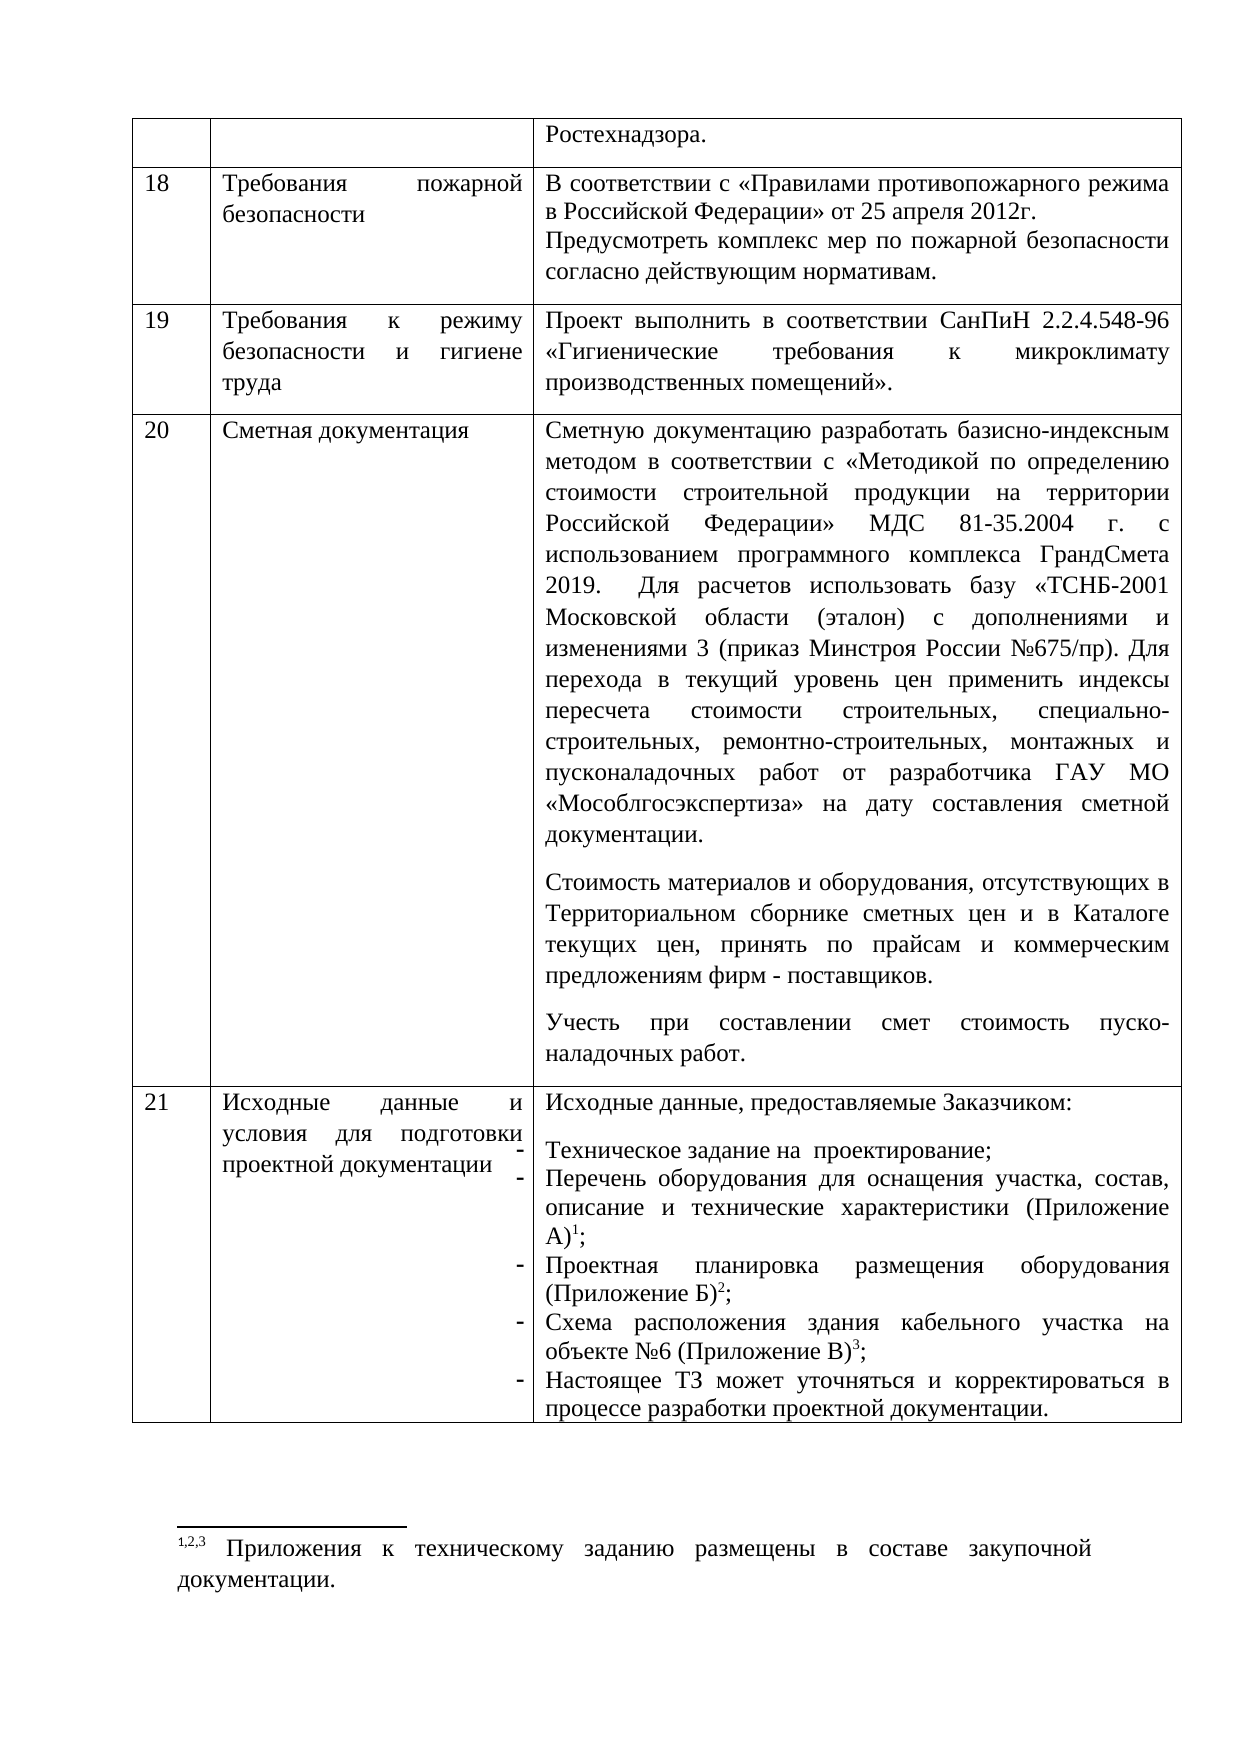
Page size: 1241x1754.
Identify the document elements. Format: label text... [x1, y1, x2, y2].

table_cell 20 [133, 415, 210, 1086]
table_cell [534, 119, 1181, 167]
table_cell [211, 119, 533, 167]
table_cell 21 [133, 1087, 210, 1422]
table_cell Сметная документация [211, 415, 533, 1086]
table_cell 18 [133, 168, 210, 304]
table_cell В соответствии с «Правилами противопожарного режима в Российской Федерации» от 25 апреля 2012г. Предусмотреть комплекс мер по пожарной безопасности согласно действующим нормативам. [534, 168, 1181, 304]
table_cell Требования к режиму безопасности и гигиене труда [211, 305, 533, 414]
table_cell Сметную документацию разработать базисно-индексным методом в соответствии с «Методикой по определению стоимости строительной продукции на территории Российской Федерации» МДС 81-35.2004 г. с использованием программного комплекса ГрандСмета 2019. Для расчетов использовать базу «ТСНБ-2001 Московской области (эталон) с дополнениями и изменениями 3 (приказ Минстроя России №675/пр). Для перехода в текущий уровень цен применить индексы пересчета стоимости строительных, специально-строительных, ремонтно-строительных, монтажных и пусконаладочных работ от разработчика ГАУ МО «Мособлгосэкспертиза» на дату составления сметной документации. Стоимость материалов и оборудования, отсутствующих в Территориальном сборнике сметных цен и в Каталоге текущих цен, принять по прайсам и коммерческим предложениям фирм - поставщиков. Учесть при составлении смет стоимость пуско-наладочных работ. [534, 415, 1181, 1086]
table_cell Исходные данные, предоставляемые Заказчиком: Техническое задание на проектирование; Перечень оборудования для оснащения участка, состав, описание и технические характеристики (Приложение А); Проектная планировка размещения оборудования (Приложение Б)2; Схема расположения здания кабельного участка на объекте №6 (Приложение В)3; Настоящее ТЗ может уточняться и корректироваться в процессе разработки проектной документации. [534, 1087, 1181, 1422]
table_cell 19 [133, 305, 210, 414]
table_cell Проект выполнить в соответствии СанПиН 2.2.4.548-96 «Гигиенические требования к микроклимату производственных помещений». [534, 305, 1181, 414]
table_cell Исходные данные и условия для подготовки проектной документации [211, 1087, 533, 1422]
table_cell 17 [133, 119, 210, 167]
table_cell Требования пожарной безопасности [211, 168, 533, 304]
